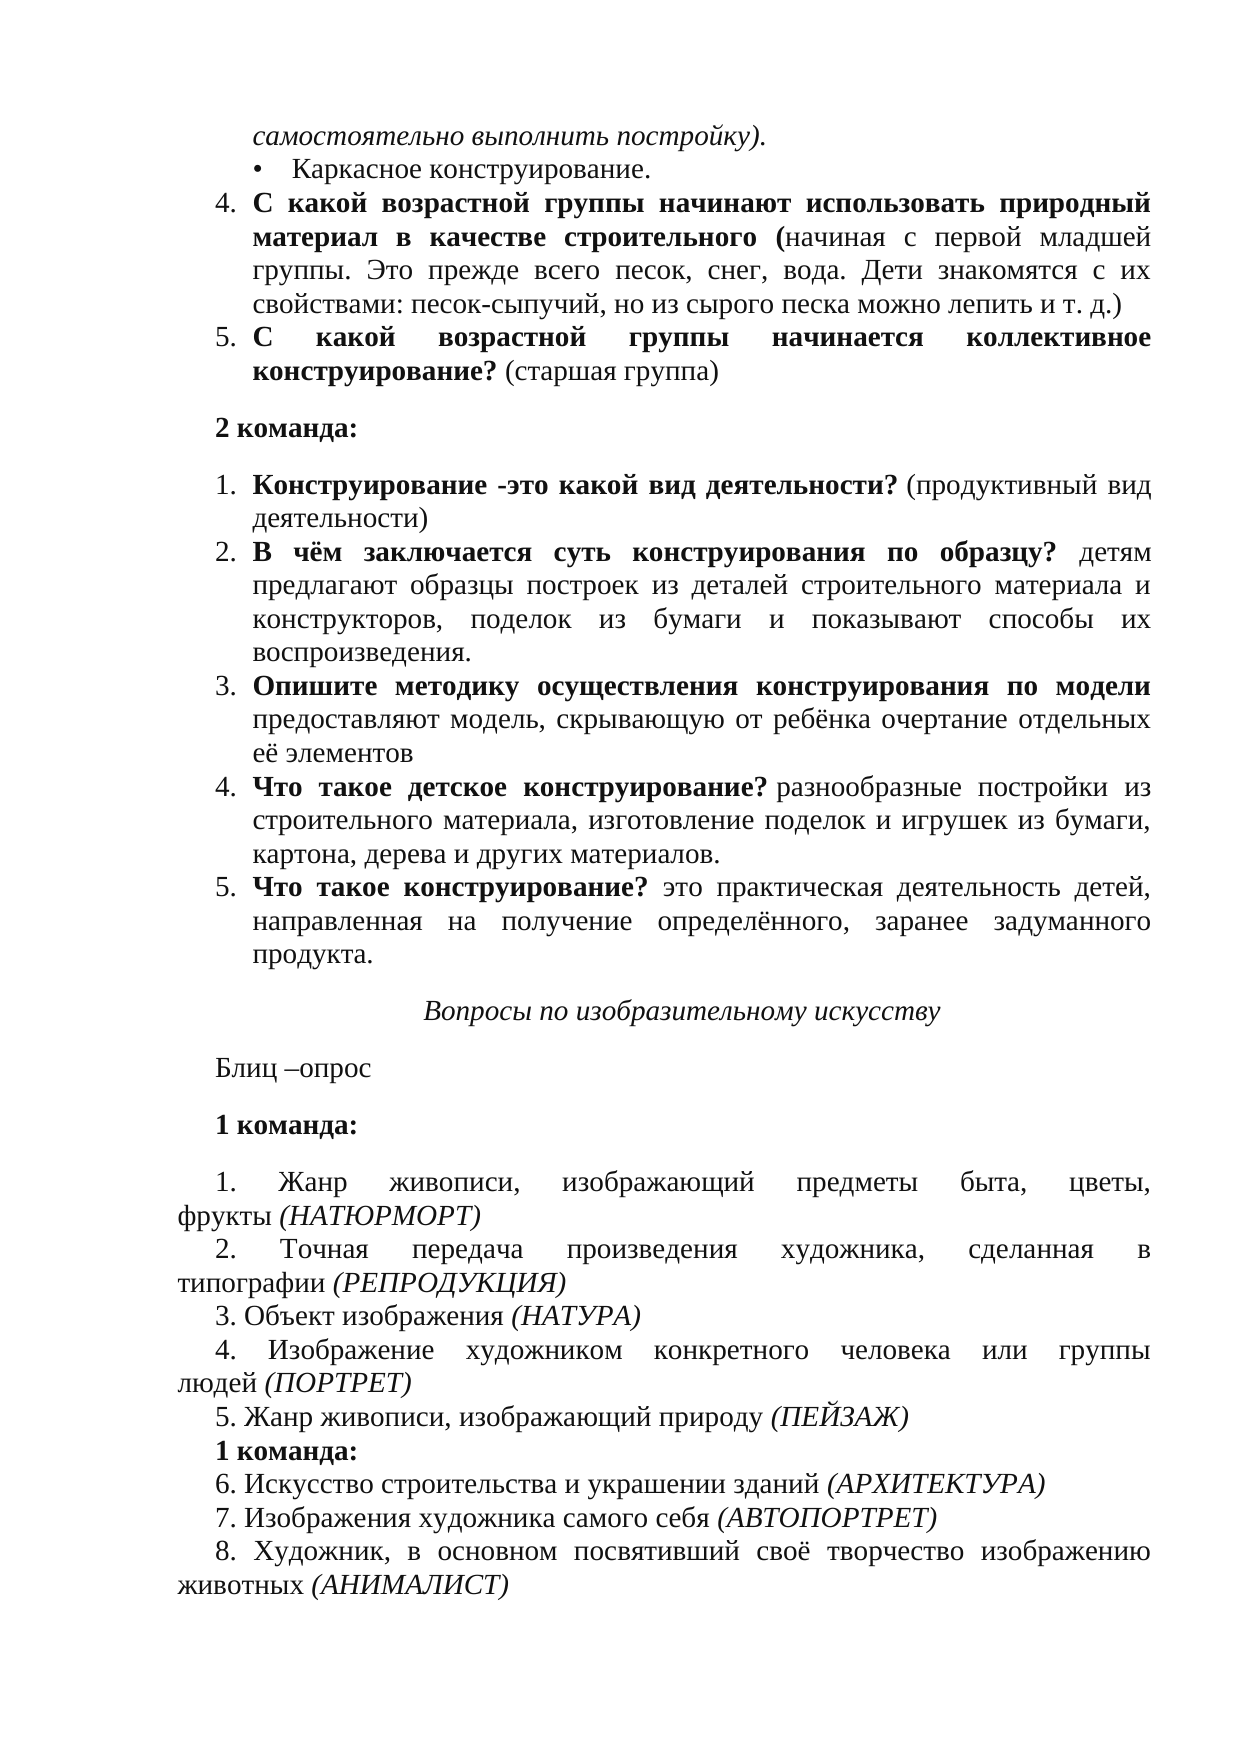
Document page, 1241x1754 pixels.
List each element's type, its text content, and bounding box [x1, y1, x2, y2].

list Опишите методику осуществления конструирования по модели предоставляют модель, скрывающую от ребёнка очертание отдельных её элементов [215, 668, 1152, 769]
list С какой возрастной группы начинается коллективное конструирование? (старшая группа) [215, 319, 1152, 386]
text Блиц –опрос [177, 1050, 1152, 1084]
text 6. Искусство строительства и украшении зданий (АРХИТЕКТУРА) [177, 1466, 1152, 1500]
list Конструирование -это какой вид деятельности? (продуктивный вид деятельности) [215, 467, 1152, 534]
text 1 команда: [177, 1433, 1152, 1466]
text Вопросы по изобразительному искусству [177, 993, 1152, 1027]
list Что такое детское конструирование? разнообразные постройки из строительного материала, изготовление поделок и игрушек из бумаги, картона, дерева и других материалов. [215, 769, 1152, 869]
text 1. Жанр живописи, изображающий предметы быта, цветы, фрукты (НАТЮРМОРТ) [177, 1164, 1152, 1231]
text 7. Изображения художника самого себя (АВТОПОРТРЕТ) [177, 1500, 1152, 1533]
list Что такое конструирование? это практическая деятельность детей, направленная на получение определённого, заранее задуманного продукта. [215, 869, 1152, 970]
text 2 команда: [177, 410, 1152, 443]
text 2. Точная передача произведения художника, сделанная в типографии (РЕПРОДУКЦИЯ) [177, 1231, 1152, 1298]
text 8. Художник, в основном посвятивший своё творчество изображению животных (АНИМАЛИСТ) [177, 1533, 1152, 1600]
text 1 команда: [177, 1107, 1152, 1141]
text 4. Изображение художником конкретного человека или группы людей (ПОРТРЕТ) [177, 1332, 1152, 1399]
text 5. Жанр живописи, изображающий природу (ПЕЙЗАЖ) [177, 1399, 1152, 1433]
text 3. Объект изображения (НАТУРА) [177, 1298, 1152, 1332]
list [215, 118, 1152, 185]
list В чём заключается суть конструирования по образцу? детям предлагают образцы построек из деталей строительного материала и конструкторов, поделок из бумаги и показывают способы их воспроизведения. [215, 534, 1152, 668]
list С какой возрастной группы начинают использовать природный материал в качестве строительного (начиная с первой младшей группы. Это прежде всего песок, снег, вода. Дети знакомятся с их свойствами: песок-сыпучий, но из сырого песка можно лепить и т. д.) [215, 185, 1152, 319]
